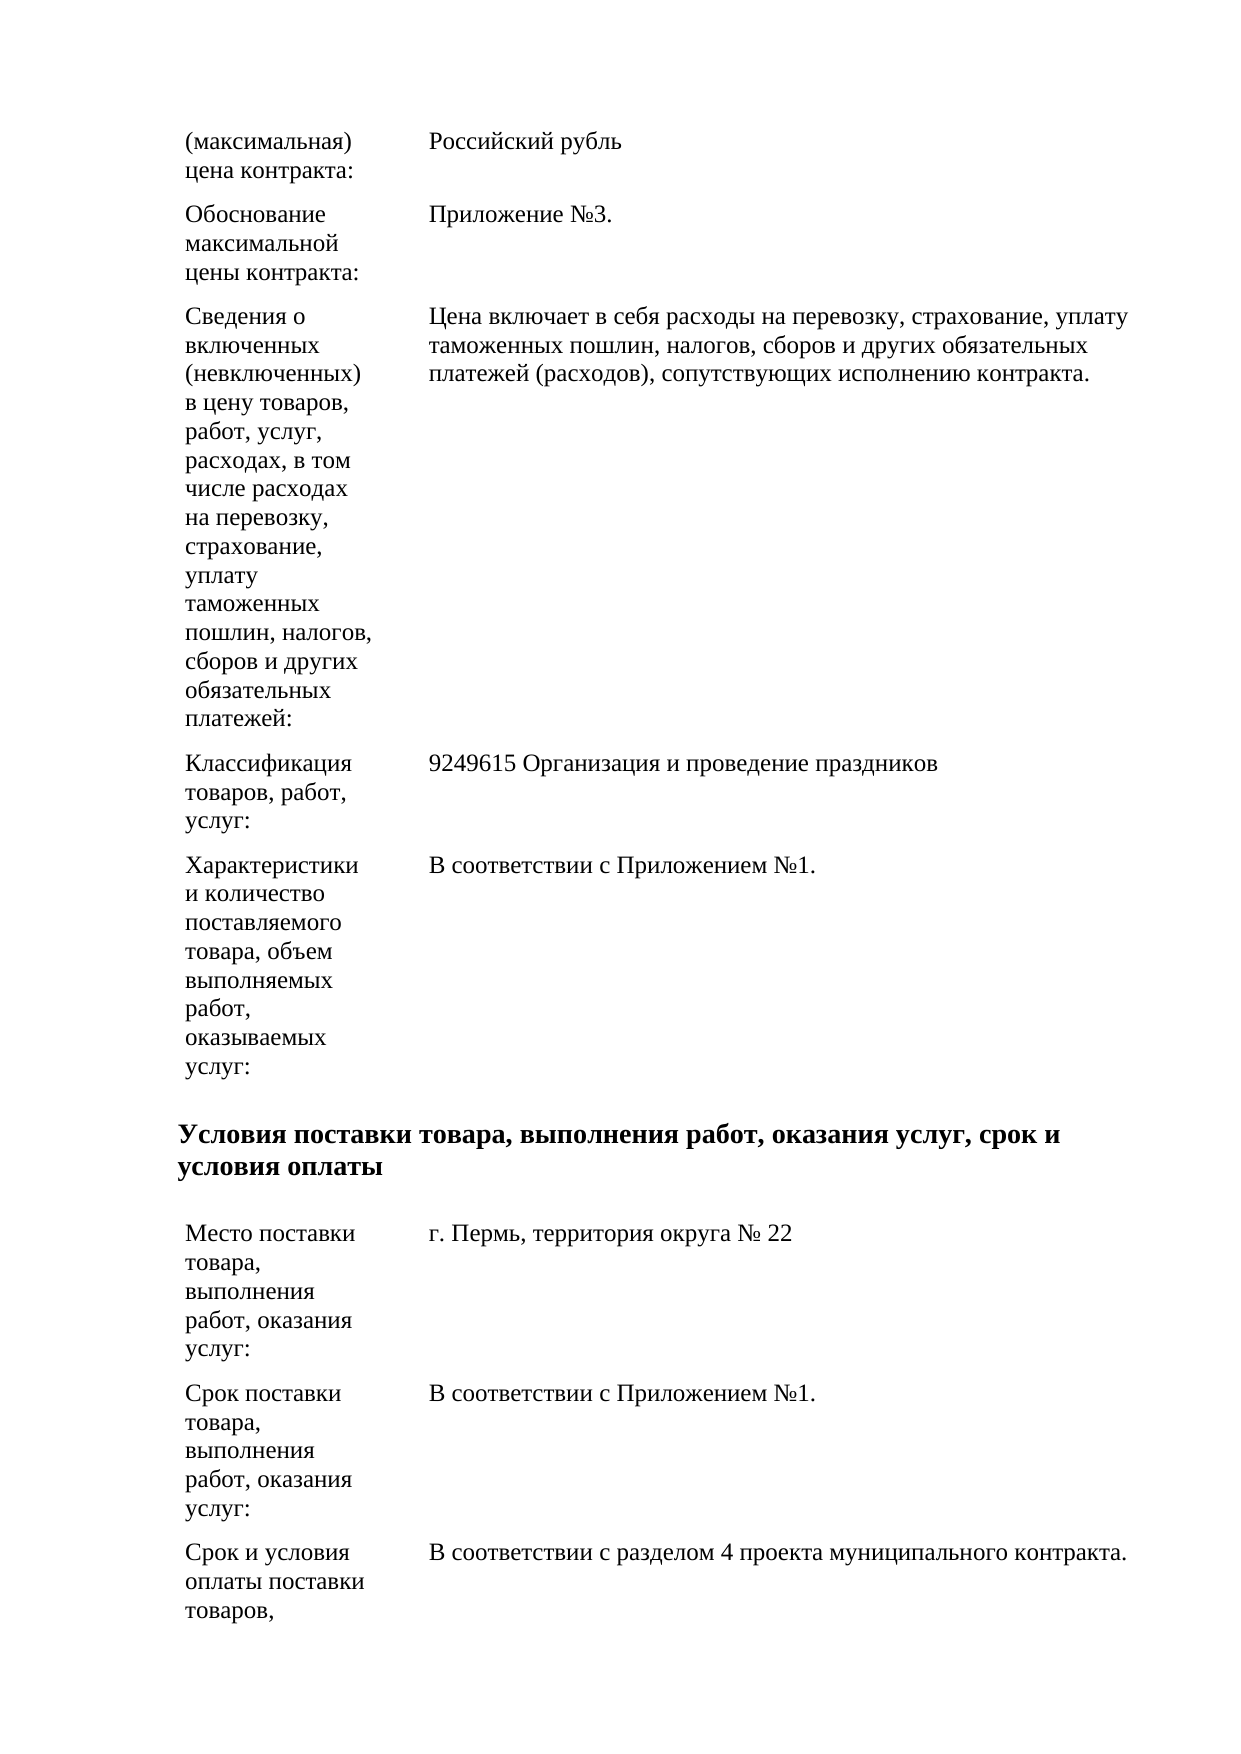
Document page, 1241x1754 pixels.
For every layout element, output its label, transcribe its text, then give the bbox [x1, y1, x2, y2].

table_cell Классификация товаров, работ, услуг: [177, 740, 421, 842]
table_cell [177, 1529, 421, 1631]
table_cell Сведения о включенных (невключенных) в цену товаров, работ, услуг, расходах, в том числе расходах на перевозку, страхование, уплату таможенных пошлин, налогов, сборов и других обязательных платежей: [177, 293, 421, 740]
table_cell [177, 118, 421, 191]
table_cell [421, 118, 1152, 191]
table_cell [421, 1529, 1152, 1631]
table_cell Обоснование максимальной цены контракта: [177, 191, 421, 293]
table_cell Приложение №3. [421, 191, 1152, 293]
table_cell Срок поставки товара, выполнения работ, оказания услуг: [177, 1370, 421, 1529]
table_cell Характеристики и количество поставляемого товара, объем выполняемых работ, оказываемых услуг: [177, 842, 421, 1087]
table_header г. Пермь, территория округа № 22 [421, 1211, 1152, 1370]
table_cell 9249615 Организация и проведение праздников [421, 740, 1152, 842]
table_cell Цена включает в себя расходы на перевозку, страхование, уплату таможенных пошлин, налогов, сборов и других обязательных платежей (расходов), сопутствующих исполнению контракта. [421, 293, 1152, 740]
table_cell В соответствии с Приложением №1. [421, 842, 1152, 1087]
table_header Место поставки товара, выполнения работ, оказания услуг: [177, 1211, 421, 1370]
table_cell В соответствии с Приложением №1. [421, 1370, 1152, 1529]
text Условия поставки товара, выполнения работ, оказания услуг, срок и условия оплаты [177, 1117, 1152, 1181]
